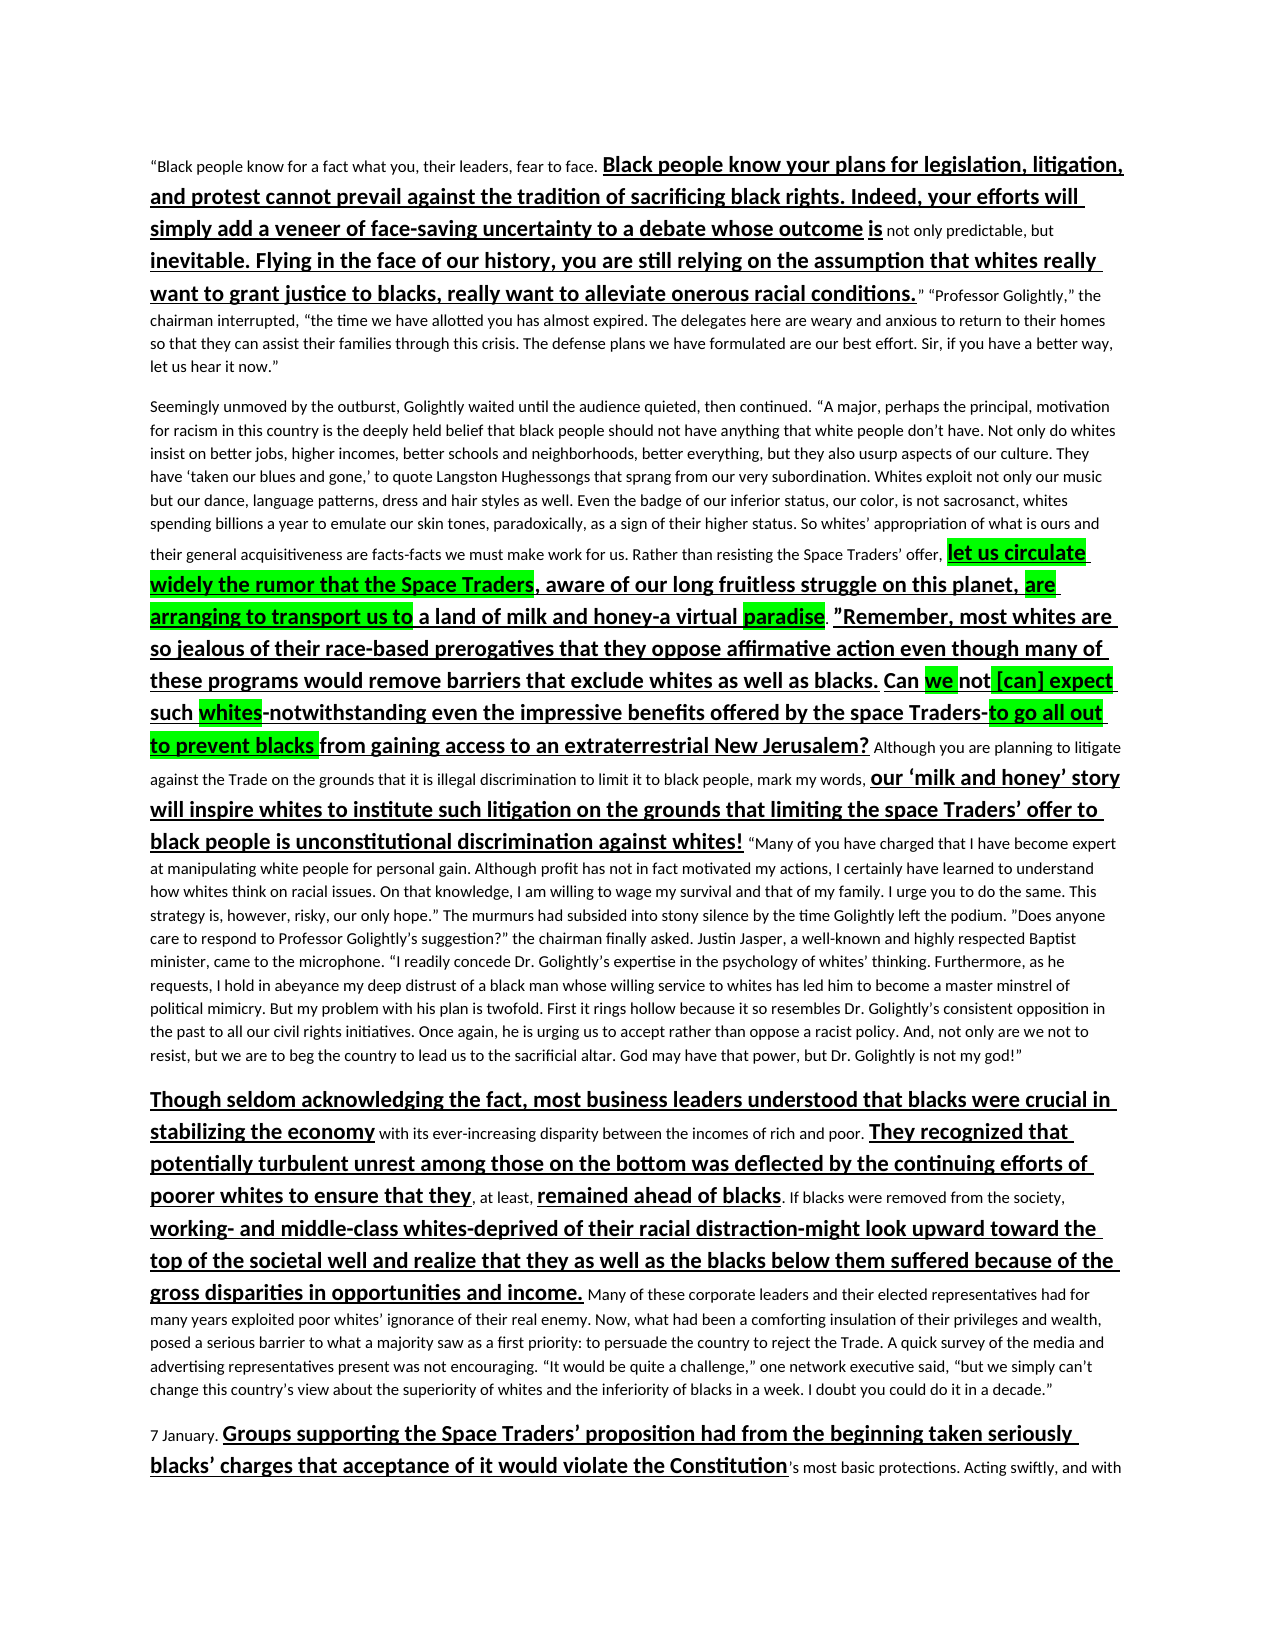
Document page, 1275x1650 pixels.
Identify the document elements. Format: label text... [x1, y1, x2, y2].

text “Black people know for a fact what you, their leaders, fear to face. Black people know your plans for legislation, litigation, and protest cannot prevail against the tradition of sacrificing black rights. Indeed, your efforts will simply add a veneer of face-saving uncertainty to a debate whose outcome is not only predictable, but inevitable. Flying in the face of our history, you are still relying on the assumption that whites really want to grant justice to blacks, really want to alleviate onerous racial conditions.” “Professor Golightly,” the chairman interrupted, “the time we have allotted you has almost expired. The delegates here are weary and anxious to return to their homes so that they can assist their families through this crisis. The defense plans we have formulated are our best effort. Sir, if you have a better way, let us hear it now.” [150, 150, 1125, 377]
text Seemingly unmoved by the outburst, Golightly waited until the audience quieted, then continued. “A major, perhaps the principal, motivation for racism in this country is the deeply held belief that black people should not have anything that white people don’t have. Not only do whites insist on better jobs, higher incomes, better schools and neighborhoods, better everything, but they also usurp aspects of our culture. They have ‘taken our blues and gone,’ to quote Langston Hughessongs that sprang from our very subordination. Whites exploit not only our music but our dance, language patterns, dress and hair styles as well. Even the badge of our inferior status, our color, is not sacrosanct, whites spending billions a year to emulate our skin tones, paradoxically, as a sign of their higher status. So whites’ appropriation of what is ours and their general acquisitiveness are facts-facts we must make work for us. Rather than resisting the Space Traders’ offer, let us circulate widely the rumor that the Space Traders, aware of our long fruitless struggle on this planet, are arranging to transport us to a land of milk and honey-a virtual paradise. ”Remember, most whites are so jealous of their race-based prerogatives that they oppose affirmative action even though many of these programs would remove barriers that exclude whites as well as blacks. Can we not [can] expect such whites-notwithstanding even the impressive benefits offered by the space Traders-to go all out to prevent blacks from gaining access to an extraterrestrial New Jerusalem? Although you are planning to litigate against the Trade on the grounds that it is illegal discrimination to limit it to black people, mark my words, our ‘milk and honey’ story will inspire whites to institute such litigation on the grounds that limiting the space Traders’ offer to black people is unconstitutional discrimination against whites! “Many of you have charged that I have become expert at manipulating white people for personal gain. Although profit has not in fact motivated my actions, I certainly have learned to understand how whites think on racial issues. On that knowledge, I am willing to wage my survival and that of my family. I urge you to do the same. This strategy is, however, risky, our only hope.” The murmurs had subsided into stony silence by the time Golightly left the podium. ”Does anyone care to respond to Professor Golightly’s suggestion?” the chairman finally asked. Justin Jasper, a well-known and highly respected Baptist minister, came to the microphone. “I readily concede Dr. Golightly’s expertise in the psychology of whites’ thinking. Furthermore, as he requests, I hold in abeyance my deep distrust of a black man whose willing service to whites has led him to become a master minstrel of political mimicry. But my problem with his plan is twofold. First it rings hollow because it so resembles Dr. Golightly’s consistent opposition in the past to all our civil rights initiatives. Once again, he is urging us to accept rather than oppose a racist policy. And, not only are we not to resist, but we are to beg the country to lead us to the sacrificial altar. God may have that power, but Dr. Golightly is not my god!” [150, 396, 1125, 1065]
text Though seldom acknowledging the fact, most business leaders understood that blacks were crucial in stabilizing the economy with its ever-increasing disparity between the incomes of rich and poor. They recognized that potentially turbulent unrest among those on the bottom was deflected by the continuing efforts of poorer whites to ensure that they, at least, remained ahead of blacks. If blacks were removed from the society, working- and middle-class whites-deprived of their racial distraction-might look upward toward the top of the societal well and realize that they as well as the blacks below them suffered because of the gross disparities in opportunities and income. Many of these corporate leaders and their elected representatives had for many years exploited poor whites’ ignorance of their real enemy. Now, what had been a comforting insulation of their privileges and wealth, posed a serious barrier to what a majority saw as a first priority: to persuade the country to reject the Trade. A quick survey of the media and advertising representatives present was not encouraging. “It would be quite a challenge,” one network executive said, “but we simply can’t change this country’s view about the superiority of whites and the inferiority of blacks in a week. I doubt you could do it in a decade.” [150, 1085, 1125, 1399]
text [150, 1419, 1125, 1479]
